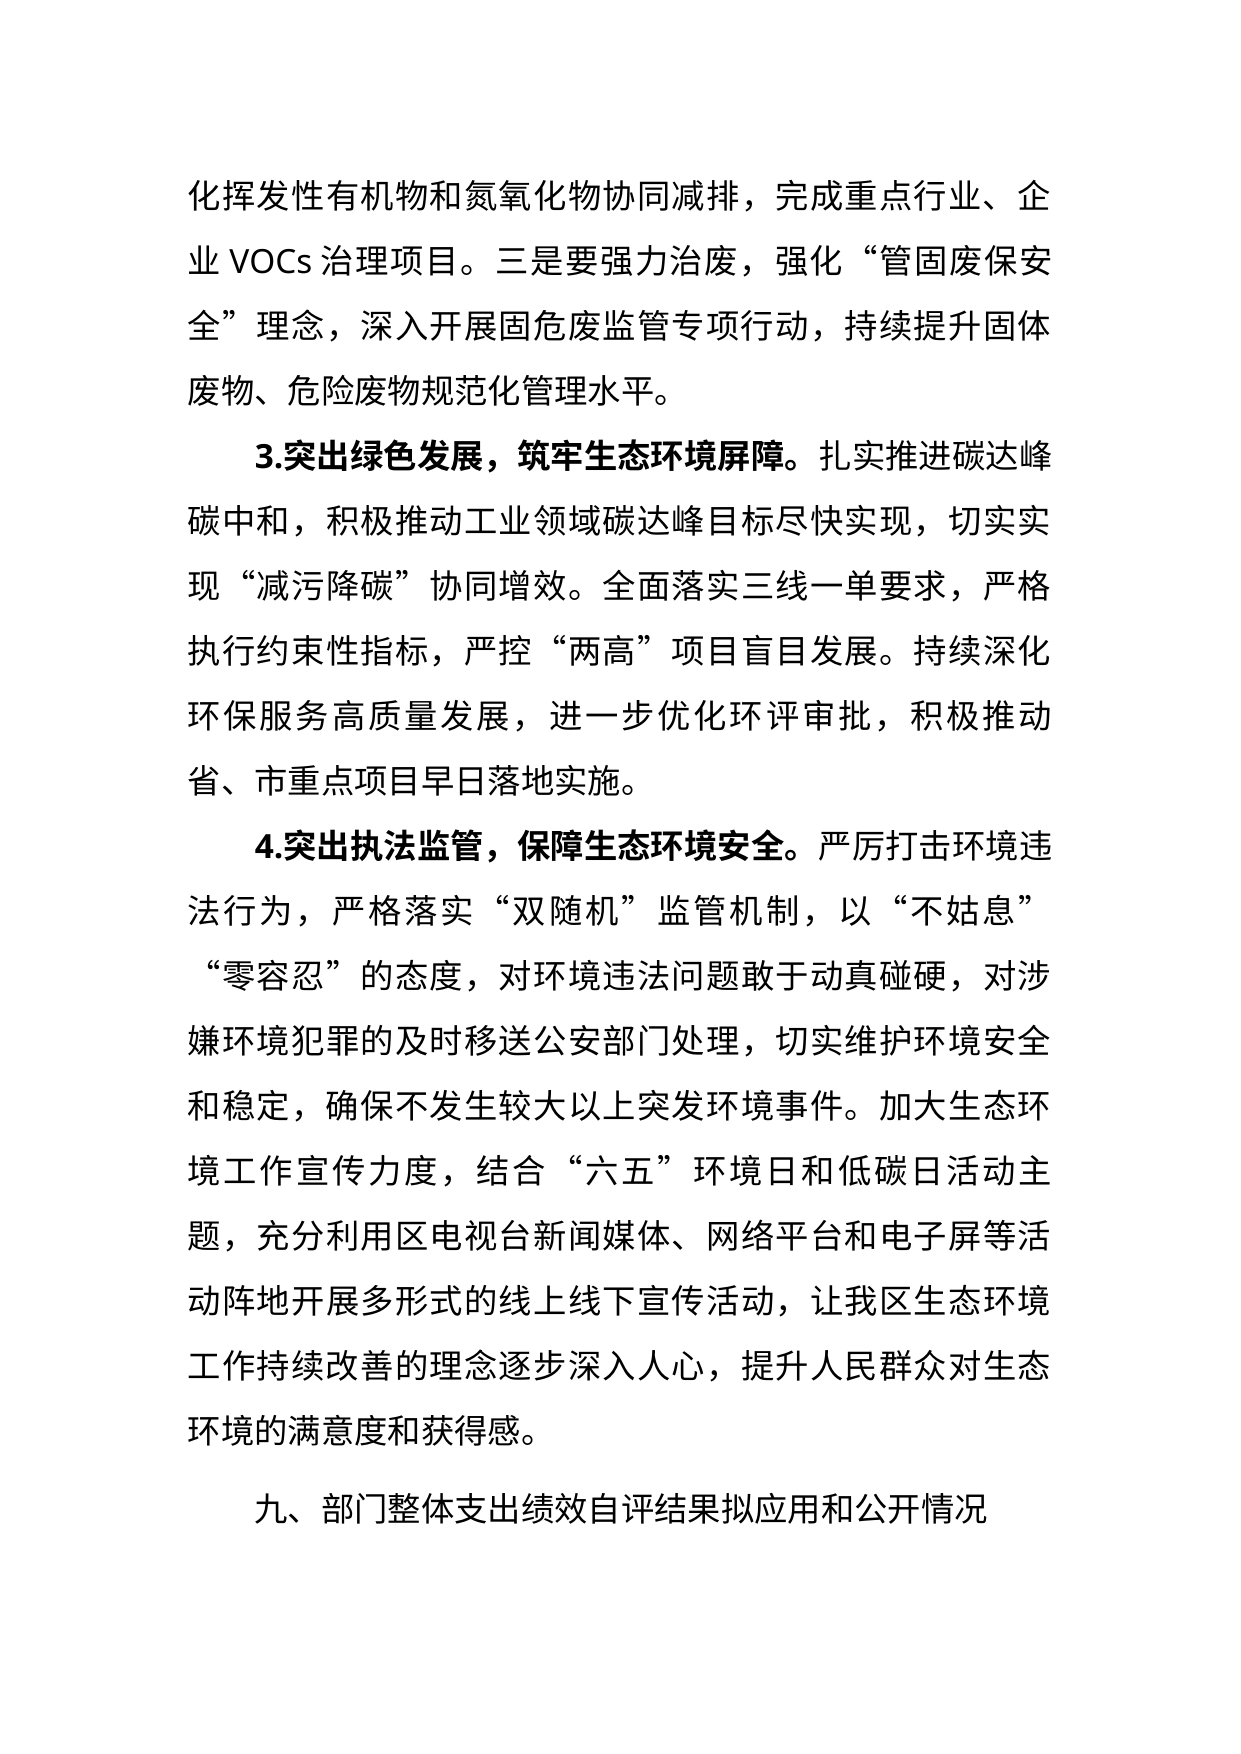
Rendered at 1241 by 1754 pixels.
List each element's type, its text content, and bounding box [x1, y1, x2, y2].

text 九、部门整体支出绩效自评结果拟应用和公开情况 [187, 1474, 1053, 1539]
list 3.突出绿色发展，筑牢生态环境屏障。扎实推进碳达峰碳中和，积极推动工业领域碳达峰目标尽快实现，切实实现“减污降碳”协同增效。全面落实三线一单要求，严格执行约束性指标，严控“两高”项目盲目发展。持续深化环保服务高质量发展，进一步优化环评审批，积极推动省、市重点项目早日落地实施。 [187, 422, 1053, 812]
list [187, 162, 1053, 422]
text 4.突出执法监管，保障生态环境安全。严厉打击环境违法行为，严格落实“双随机”监管机制，以“不姑息”“零容忍”的态度，对环境违法问题敢于动真碰硬，对涉嫌环境犯罪的及时移送公安部门处理，切实维护环境安全和稳定，确保不发生较大以上突发环境事件。加大生态环境工作宣传力度，结合“六五”环境日和低碳日活动主题，充分利用区电视台新闻媒体、网络平台和电子屏等活动阵地开展多形式的线上线下宣传活动，让我区生态环境工作持续改善的理念逐步深入人心，提升人民群众对生态环境的满意度和获得感。 [187, 812, 1053, 1462]
